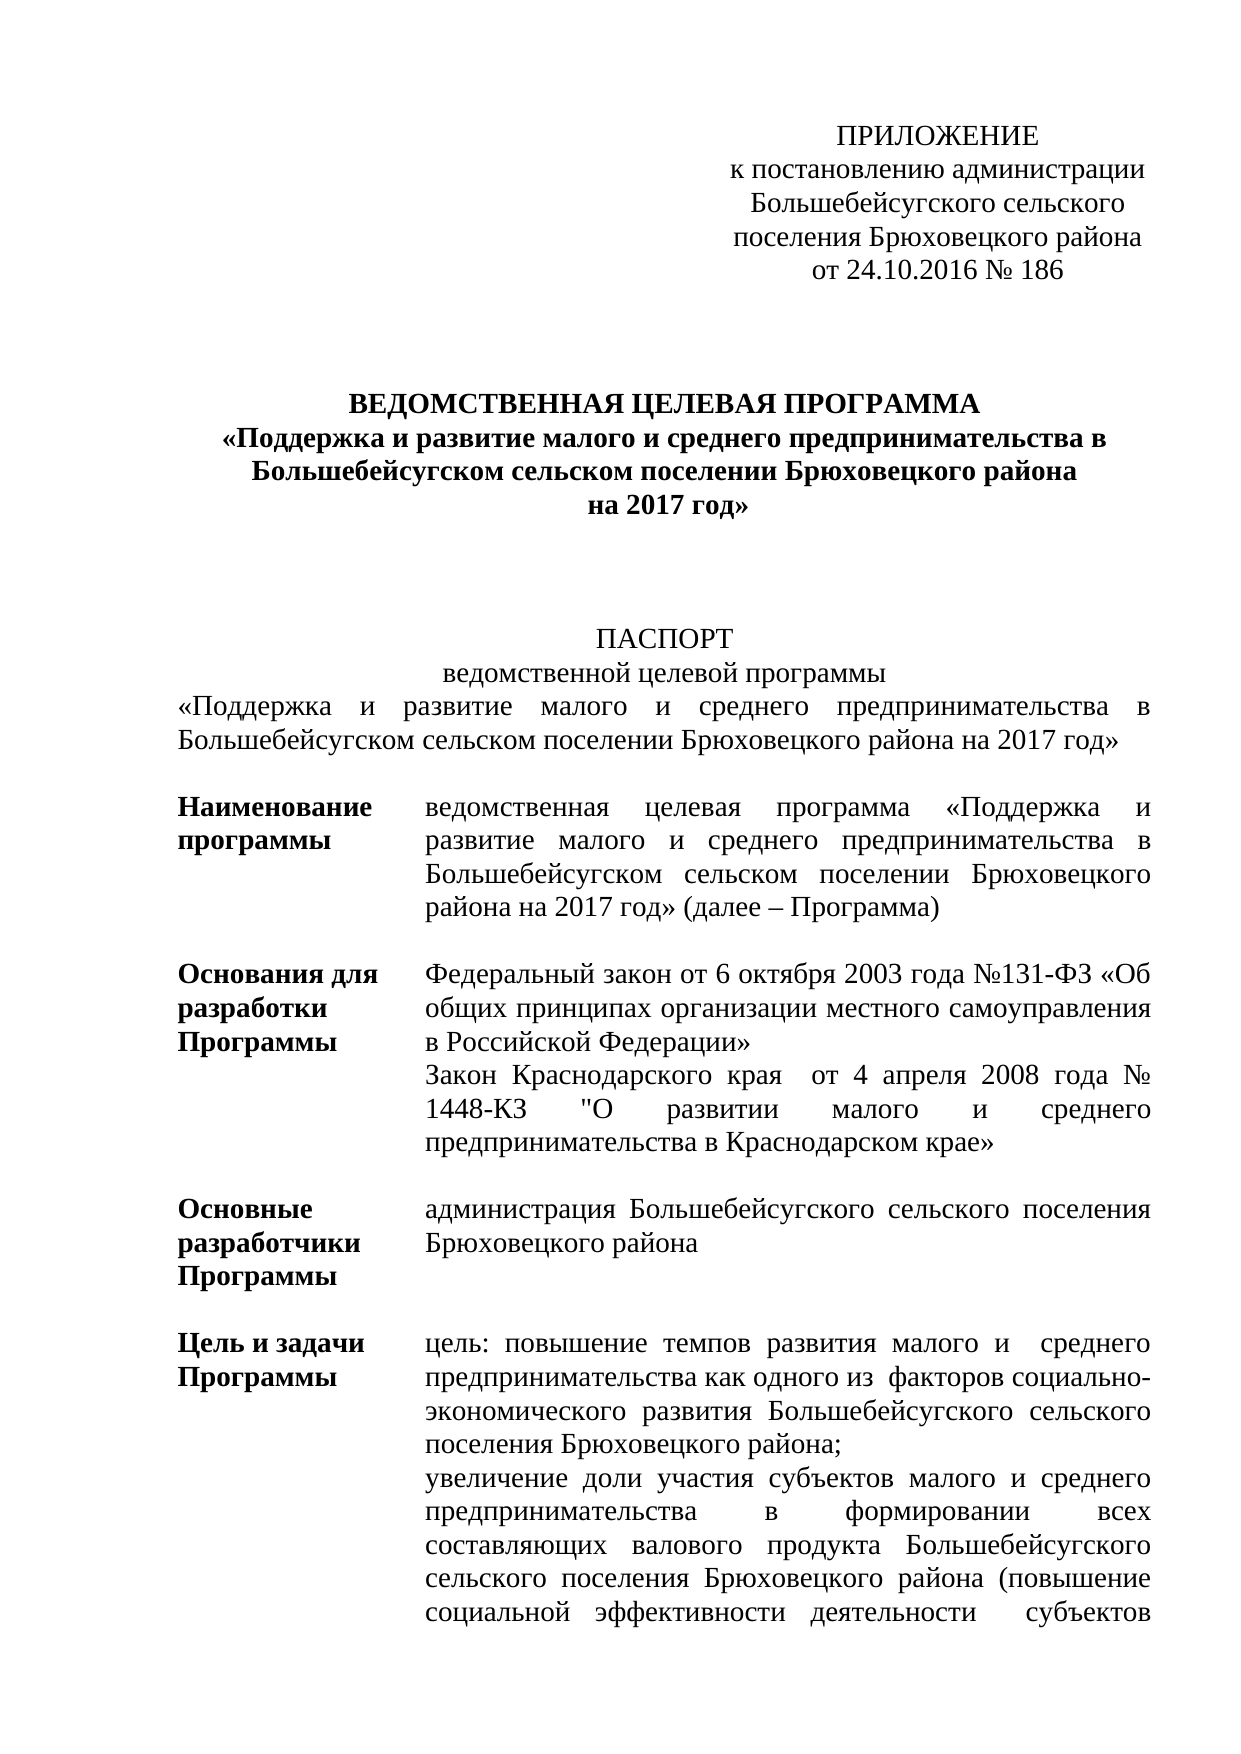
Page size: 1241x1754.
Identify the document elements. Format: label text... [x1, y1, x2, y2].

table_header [166, 789, 414, 1627]
text Большебейсугского сельского [177, 185, 1152, 219]
text поселения Брюховецкого района [177, 219, 1152, 252]
text «Поддержка и развитие малого и среднего предпринимательства в Большебейсугском сельском поселении Брюховецкого района на 2017 год» [177, 688, 1152, 755]
text к постановлению администрации [177, 152, 1152, 185]
text на 2017 год» [177, 487, 1152, 521]
text ведомственной целевой программы [177, 655, 1152, 688]
text ВЕДОМСТВЕННАЯ ЦЕЛЕВАЯ ПРОГРАММА [177, 386, 1152, 420]
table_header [414, 789, 1163, 1627]
text ПАСПОРТ [177, 621, 1152, 655]
text ПРИЛОЖЕНИЕ [177, 118, 1152, 152]
text от 24.10.2016 № 186 [177, 252, 1152, 286]
text «Поддержка и развитие малого и среднего предпринимательства в Большебейсугском сельском поселении Брюховецкого района [177, 420, 1152, 487]
